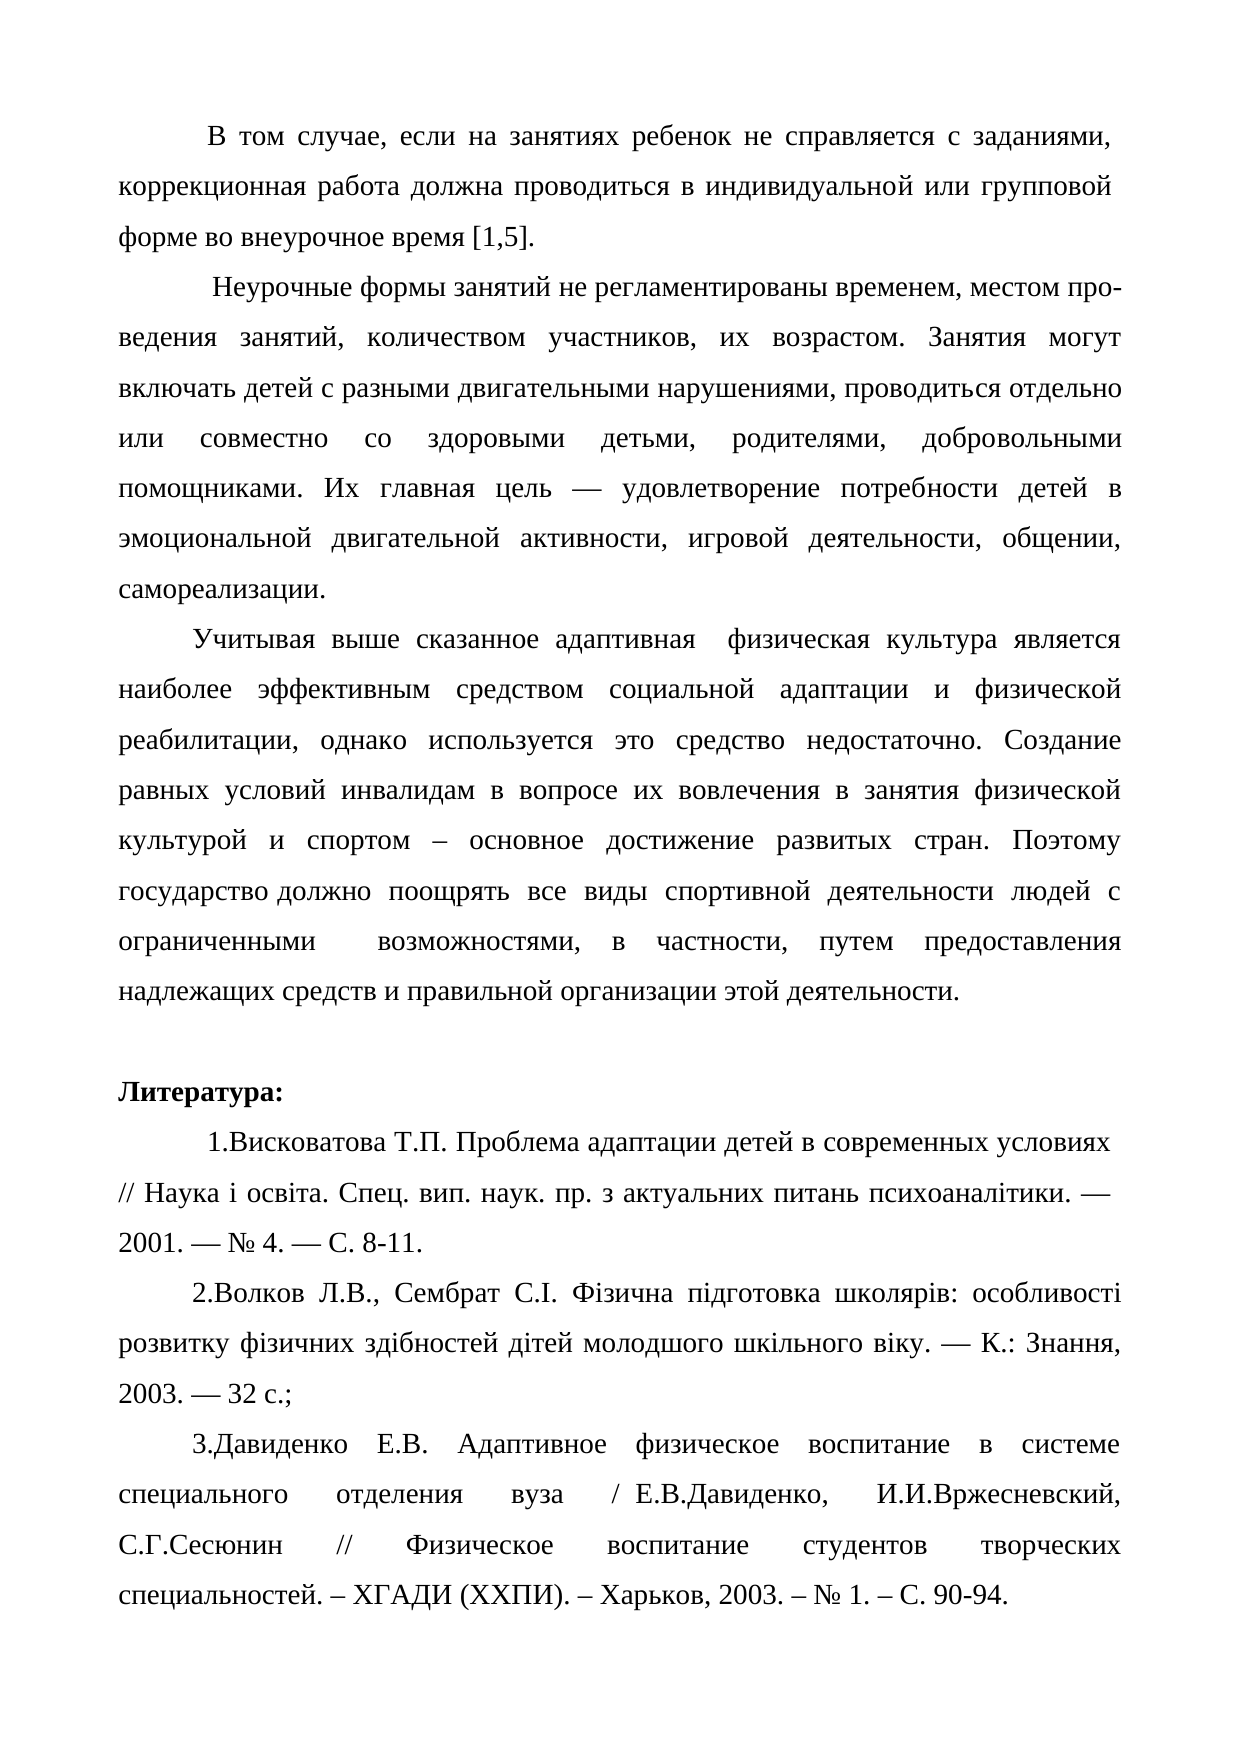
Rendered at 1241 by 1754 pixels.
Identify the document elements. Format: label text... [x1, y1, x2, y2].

text Учитывая выше сказанное адаптивная физическая культура является наиболее эффективным средством социальной адаптации и физической реабилитации, однако используется это средство недостаточно. Создание равных условий инвалидам в вопросе их вовлечения в занятия физической культурой и спортом – основное достижение развитых стран. Поэтому государство должно поощрять все виды спортивной деятельности людей с ограниченными возможностями, в частности, путем предоставления надлежащих средств и правильной организации этой деятельности. [118, 621, 1122, 1007]
text В том случае, если на занятиях ребенок не справляется с заданиями, коррекционная работа должна проводиться в индивидуальной или групповой форме во внеурочное время [1,5]. [118, 118, 1112, 252]
text Неурочные формы занятий не регламентированы временем, местом проведения занятий, количеством участников, их возрастом. Занятия могут включать детей с разными двигательными нарушениями, проводиться отдельно или совместно со здоровыми детьми, родителями, добровольными помощниками. Их главная цель — удовлетворение потребности детей в эмоциональной двигательной активности, игровой деятельности, общении, самореализации. [118, 269, 1122, 604]
text Литература: [118, 1074, 1122, 1108]
text 1.Висковатова Т.П. Проблема адаптации детей в современных условиях // Наука і освіта. Спец. вип. наук. пр. з актуальних питань психоаналітики. — 2001. — № 4. — С. 8-11. [118, 1124, 1112, 1258]
text 2.Волков Л.В., Сембрат С.І. Фізична підготовка школярів: особливості розвитку фізичних здібностей дітей молодшого шкільного віку. — К.: Знання, 2003. — 32 с.; [118, 1275, 1122, 1409]
text 3.Давиденко Е.В. Адаптивное физическое воспитание в системе специального отделения вуза / Е.В.Давиденко, И.И.Вржесневский, С.Г.Сесюнин // Физическое воспитание студентов творческих специальностей. – ХГАДИ (ХХПИ). – Харьков, 2003. – № 1. – С. 90-94. [118, 1426, 1122, 1611]
